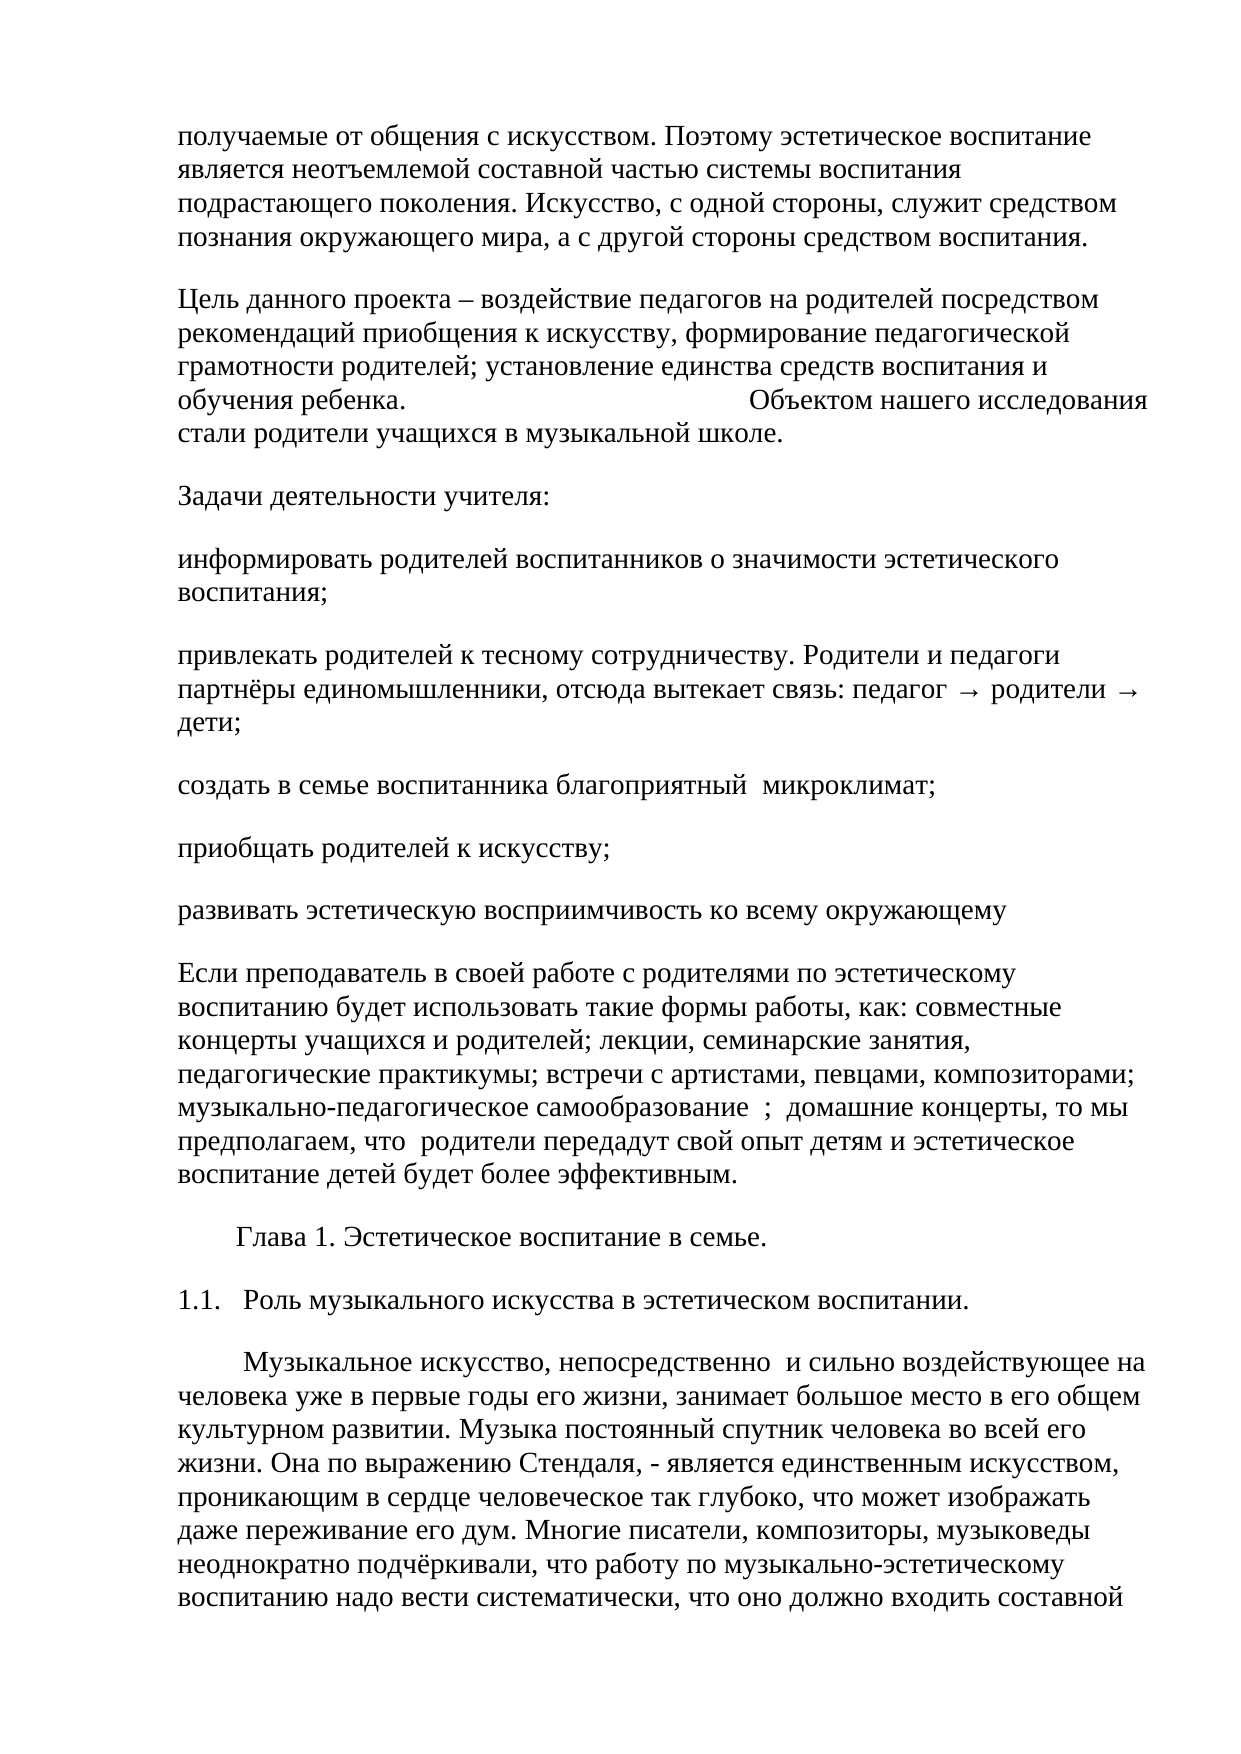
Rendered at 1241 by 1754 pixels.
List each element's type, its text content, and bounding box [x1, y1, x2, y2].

text Задачи деятельности учителя: [177, 478, 1152, 512]
text развивать эстетическую восприимчивость ко всему окружающему [177, 892, 1152, 926]
text Глава 1. Эстетическое воспитание в семье. [177, 1219, 1152, 1253]
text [177, 1344, 1152, 1613]
text приобщать родителей к искусству; [177, 830, 1152, 863]
text привлекать родителей к тесному сотрудничеству. Родители и педагоги партнёры единомышленники, отсюда вытекает связь: педагог → родители → дети; [177, 637, 1152, 738]
text Цель данного проекта – воздействие педагогов на родителей посредством рекомендаций приобщения к искусству, формирование педагогической грамотности родителей; установление единства средств воспитания и обучения ребенка. Объектом нашего исследования стали родители учащихся в музыкальной школе. [177, 281, 1152, 449]
text Если преподаватель в своей работе с родителями по эстетическому воспитанию будет использовать такие формы работы, как: совместные концерты учащихся и родителей; лекции, семинарские занятия, педагогические практикумы; встречи с артистами, певцами, композиторами; музыкально-педагогическое самообразование ; домашние концерты, то мы предполагаем, что родители передадут свой опыт детям и эстетическое воспитание детей будет более эффективным. [177, 955, 1152, 1190]
text 1.1. Роль музыкального искусства в эстетическом воспитании. [177, 1282, 1152, 1315]
text создать в семье воспитанника благоприятный микроклимат; [177, 767, 1152, 801]
text информировать родителей воспитанников о значимости эстетического воспитания; [177, 541, 1152, 608]
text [177, 118, 1152, 252]
